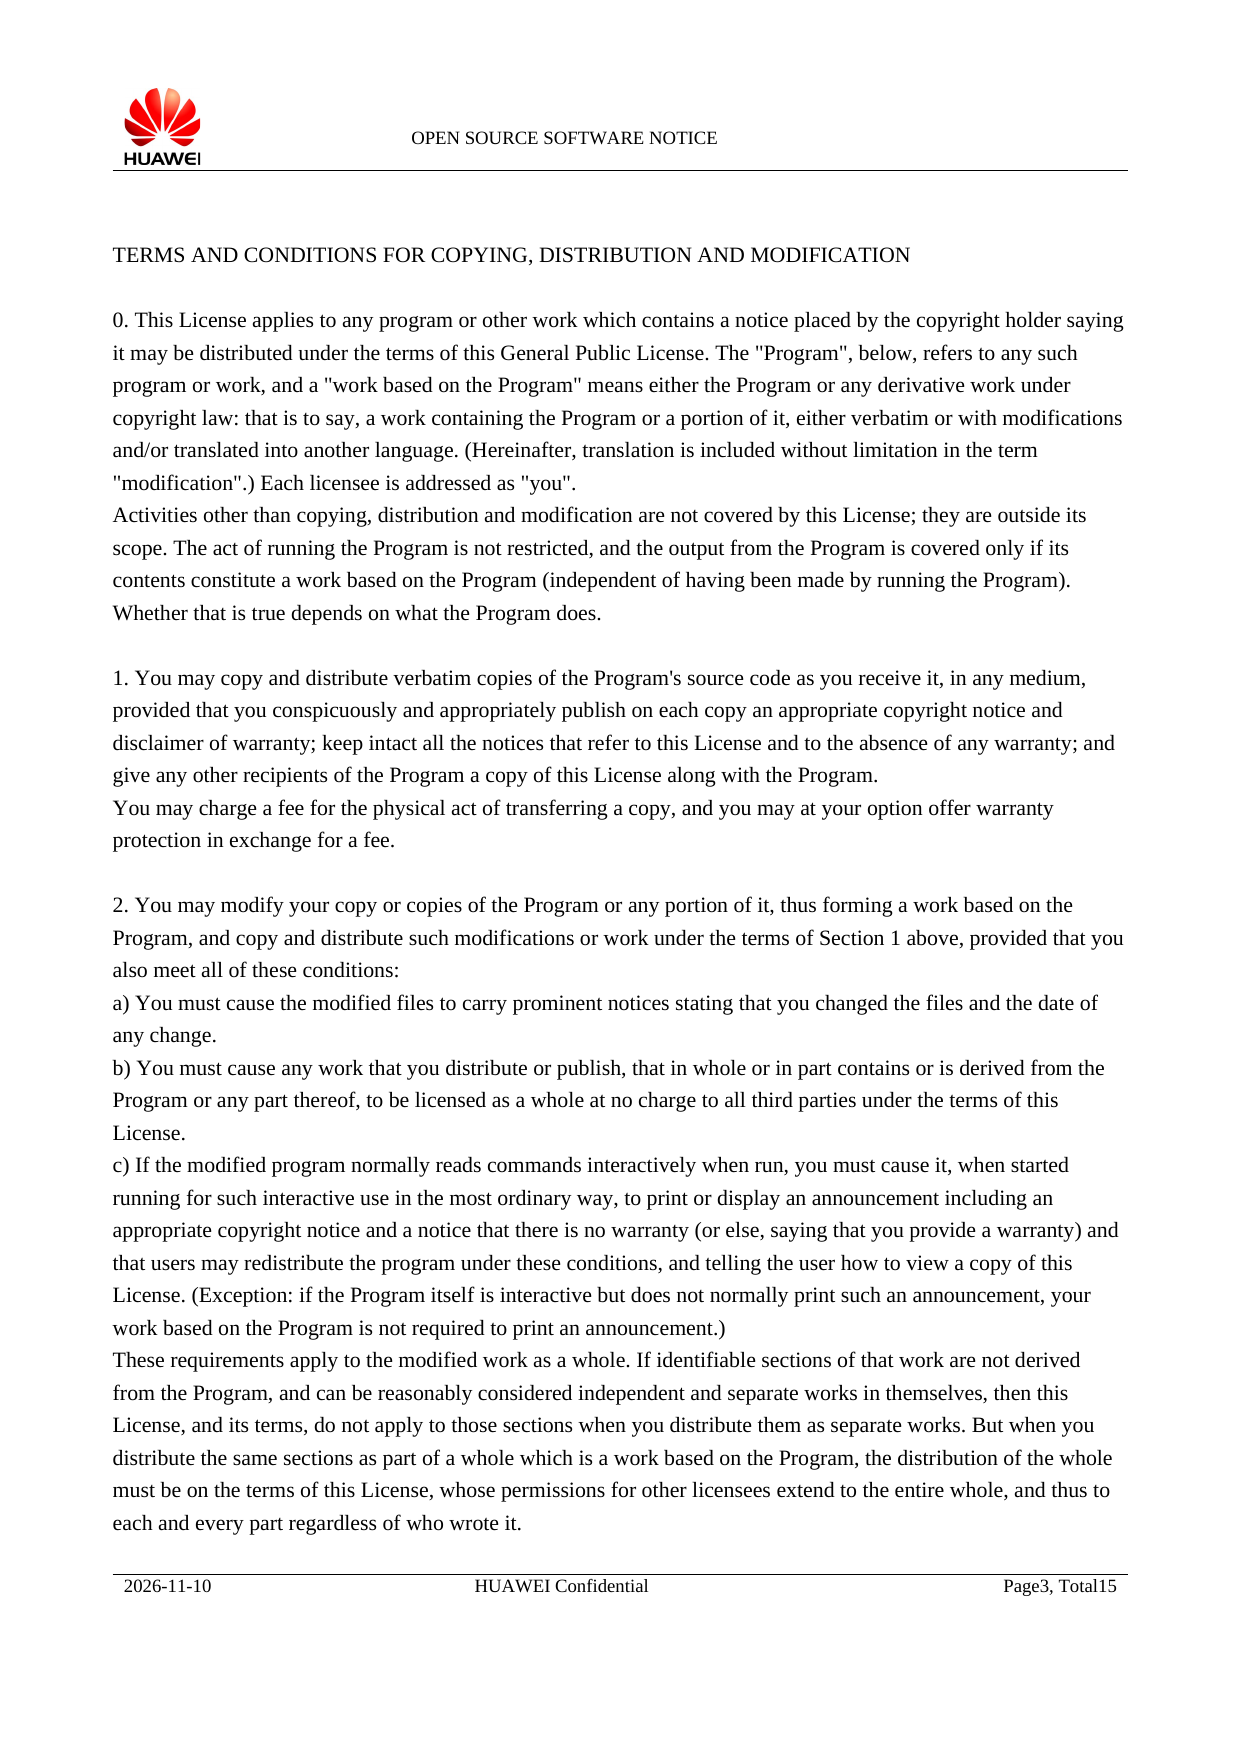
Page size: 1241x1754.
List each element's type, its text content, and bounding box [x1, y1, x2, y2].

picture [124, 88, 201, 165]
